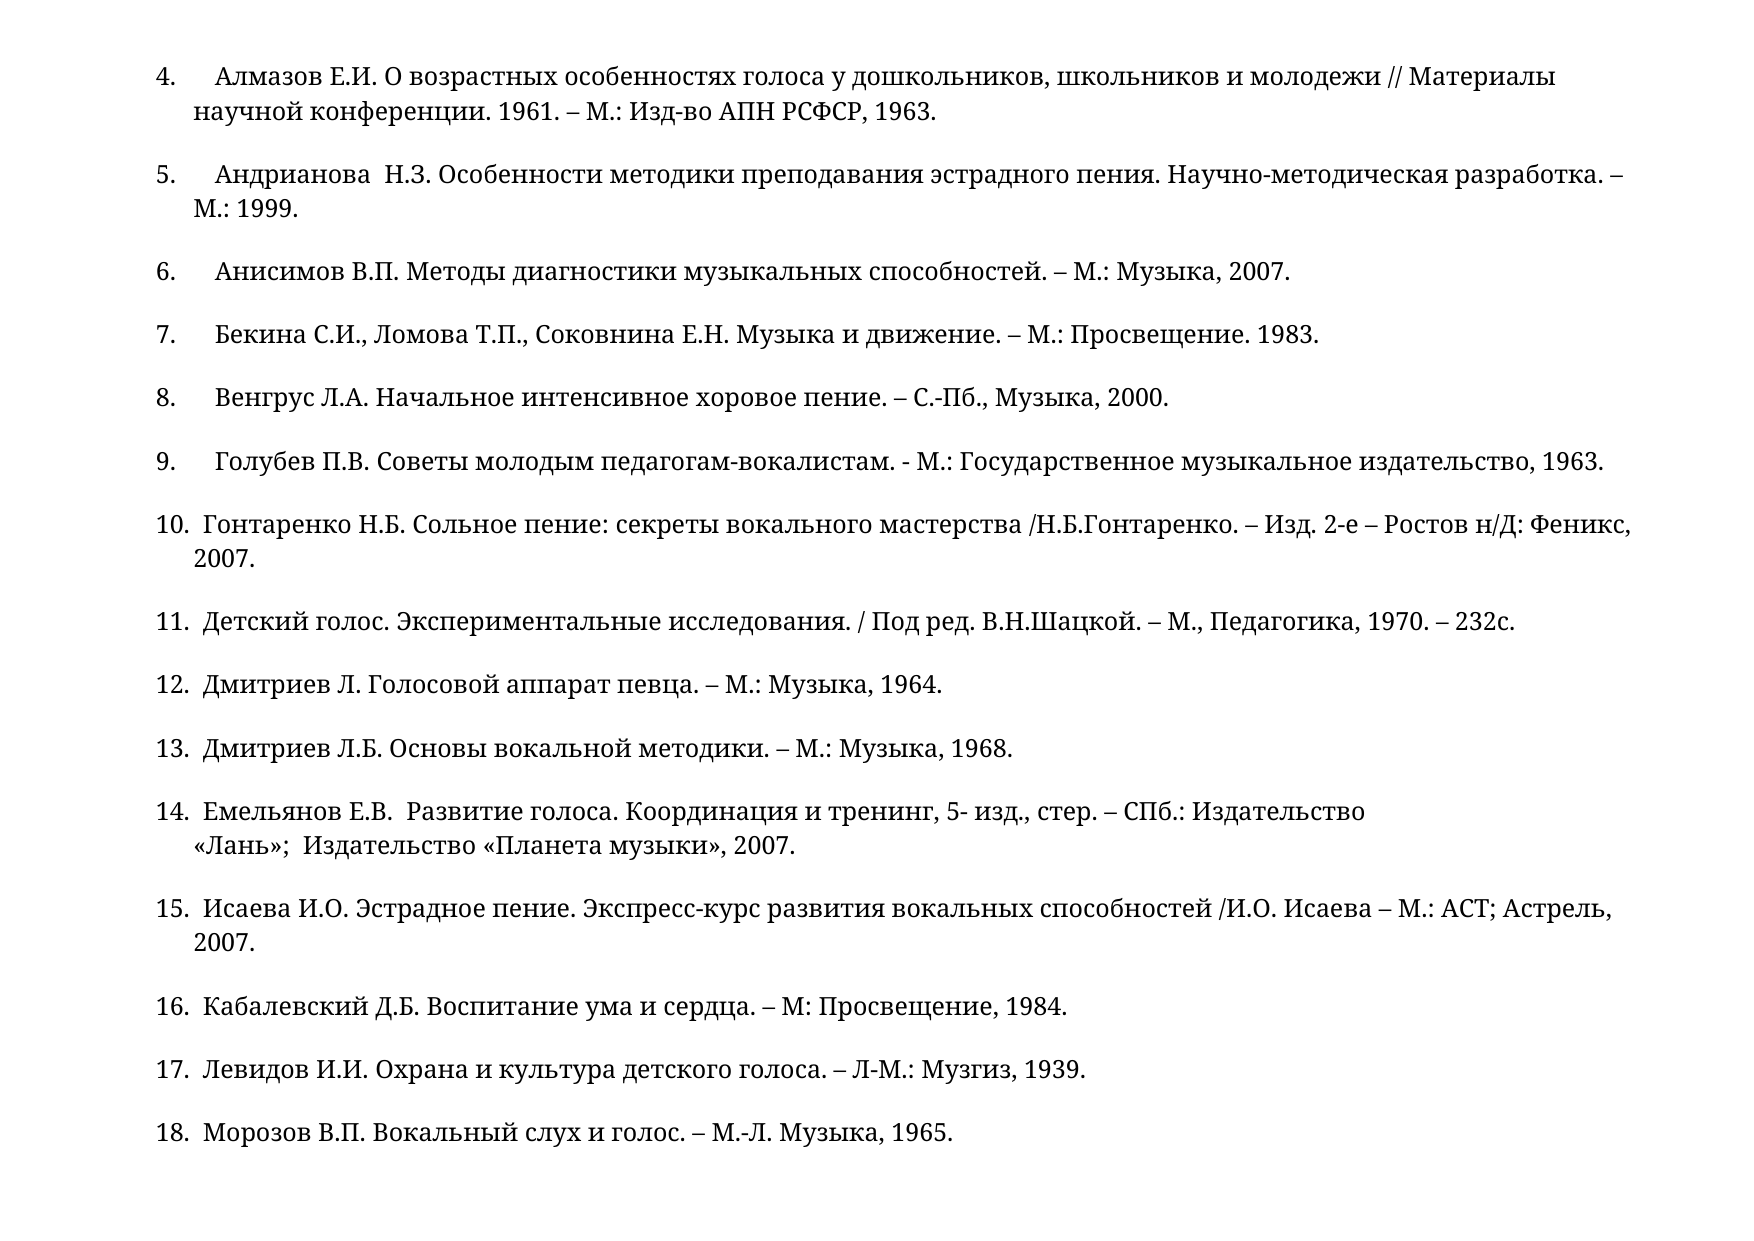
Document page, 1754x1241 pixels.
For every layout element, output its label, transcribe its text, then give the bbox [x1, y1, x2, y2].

text 16. Кабалевский Д.Б. Воспитание ума и сердца. – М: Просвещение, 1984. [156, 988, 1636, 1022]
text 12. Дмитриев Л. Голосовой аппарат певца. – М.: Музыка, 1964. [156, 667, 1636, 701]
text 8. Венгрус Л.А. Начальное интенсивное хоровое пение. – С.-Пб., Музыка, 2000. [156, 380, 1636, 414]
text 15. Исаева И.О. Эстрадное пение. Экспресс-курс развития вокальных способностей /И.О. Исаева – М.: АСТ; Астрель, 2007. [156, 891, 1636, 959]
text 14. Емельянов Е.В. Развитие голоса. Координация и тренинг, 5- изд., стер. – СПб.: Издательство «Лань»; Издательство «Планета музыки», 2007. [156, 793, 1636, 862]
text 10. Гонтаренко Н.Б. Сольное пение: секреты вокального мастерства /Н.Б.Гонтаренко. – Изд. 2-е – Ростов н/Д: Феникс, 2007. [156, 507, 1636, 575]
text 7. Бекина С.И., Ломова Т.П., Соковнина Е.Н. Музыка и движение. – М.: Просвещение. 1983. [156, 317, 1636, 351]
text 11. Детский голос. Экспериментальные исследования. / Под ред. В.Н.Шацкой. – М., Педагогика, 1970. – 232с. [156, 604, 1636, 638]
text 5. Андрианова Н.З. Особенности методики преподавания эстрадного пения. Научно-методическая разработка. – М.: 1999. [156, 156, 1636, 224]
text 4. Алмазов Е.И. О возрастных особенностях голоса у дошкольников, школьников и молодежи // Материалы научной конференции. 1961. – М.: Изд-во АПН РСФСР, 1963. [156, 59, 1636, 127]
text 9. Голубев П.В. Советы молодым педагогам-вокалистам. - М.: Государственное музыкальное издательство, 1963. [156, 443, 1636, 477]
text 18. Морозов В.П. Вокальный слух и голос. – М.-Л. Музыка, 1965. [156, 1114, 1636, 1149]
text 13. Дмитриев Л.Б. Основы вокальной методики. – М.: Музыка, 1968. [156, 730, 1636, 764]
text 17. Левидов И.И. Охрана и культура детского голоса. – Л-М.: Музгиз, 1939. [156, 1051, 1636, 1085]
text 6. Анисимов В.П. Методы диагностики музыкальных способностей. – М.: Музыка, 2007. [156, 254, 1636, 288]
